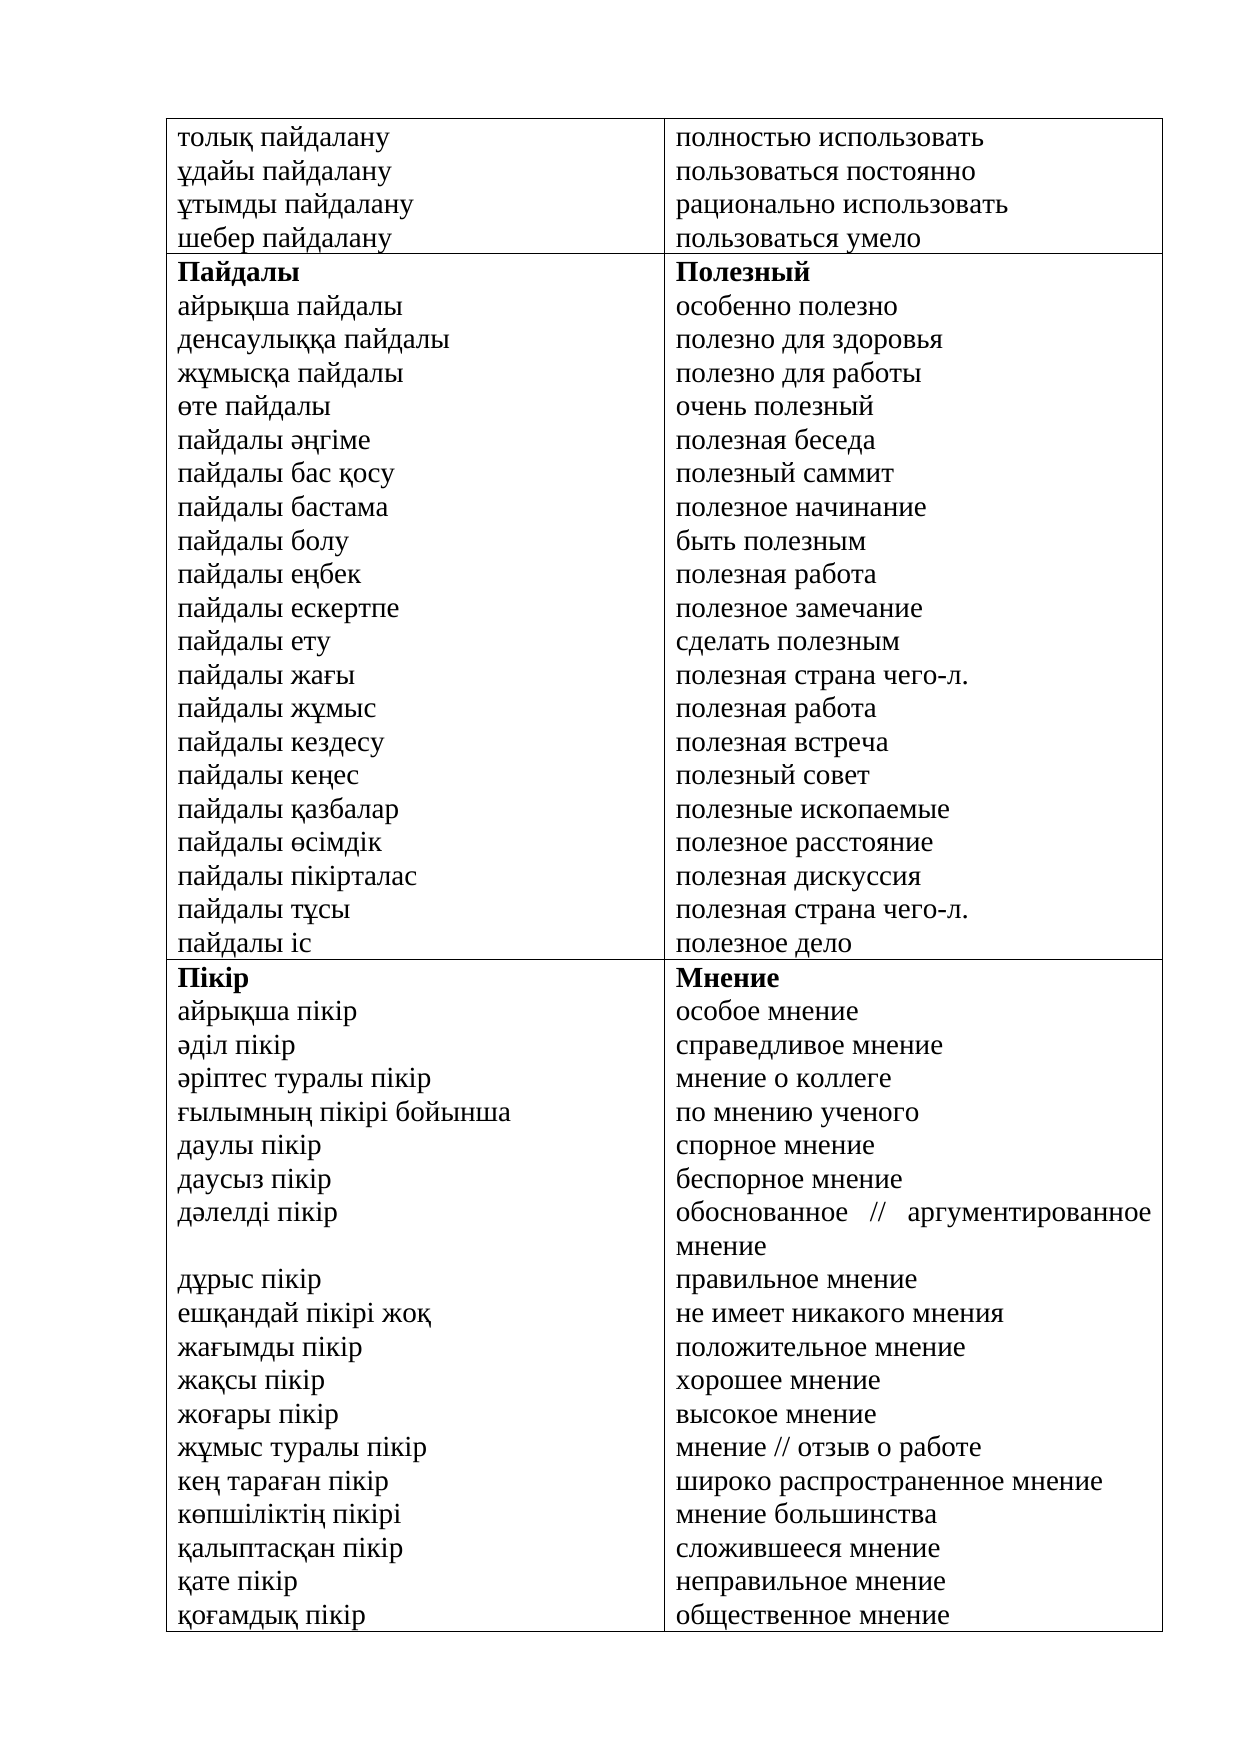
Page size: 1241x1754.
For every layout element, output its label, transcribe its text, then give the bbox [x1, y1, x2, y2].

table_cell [665, 960, 1162, 1631]
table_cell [167, 960, 664, 1631]
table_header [167, 119, 664, 253]
table_cell Полезный особенно полезно полезно для здоровья полезно для работы очень полезный полезная беседа полезный саммит полезное начинание быть полезным полезная работа полезное замечание сделать полезным полезная страна чего-л. полезная работа полезная встреча полезный совет полезные ископаемые полезное расстояние полезная дискуссия полезная страна чего-л. полезное дело [665, 254, 1162, 959]
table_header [665, 119, 1162, 253]
table_cell Пайдалы айрықша пайдалы денсаулыққа пайдалы жұмысқа пайдалы өте пайдалы пайдалы әңгіме пайдалы бас қосу пайдалы бастама пайдалы болу пайдалы еңбек пайдалы ескертпе пайдалы ету пайдалы жағы пайдалы жұмыс пайдалы кездесу пайдалы кеңес пайдалы қазбалар пайдалы өсімдік пайдалы пікірталас пайдалы тұсы пайдалы іс [167, 254, 664, 959]
